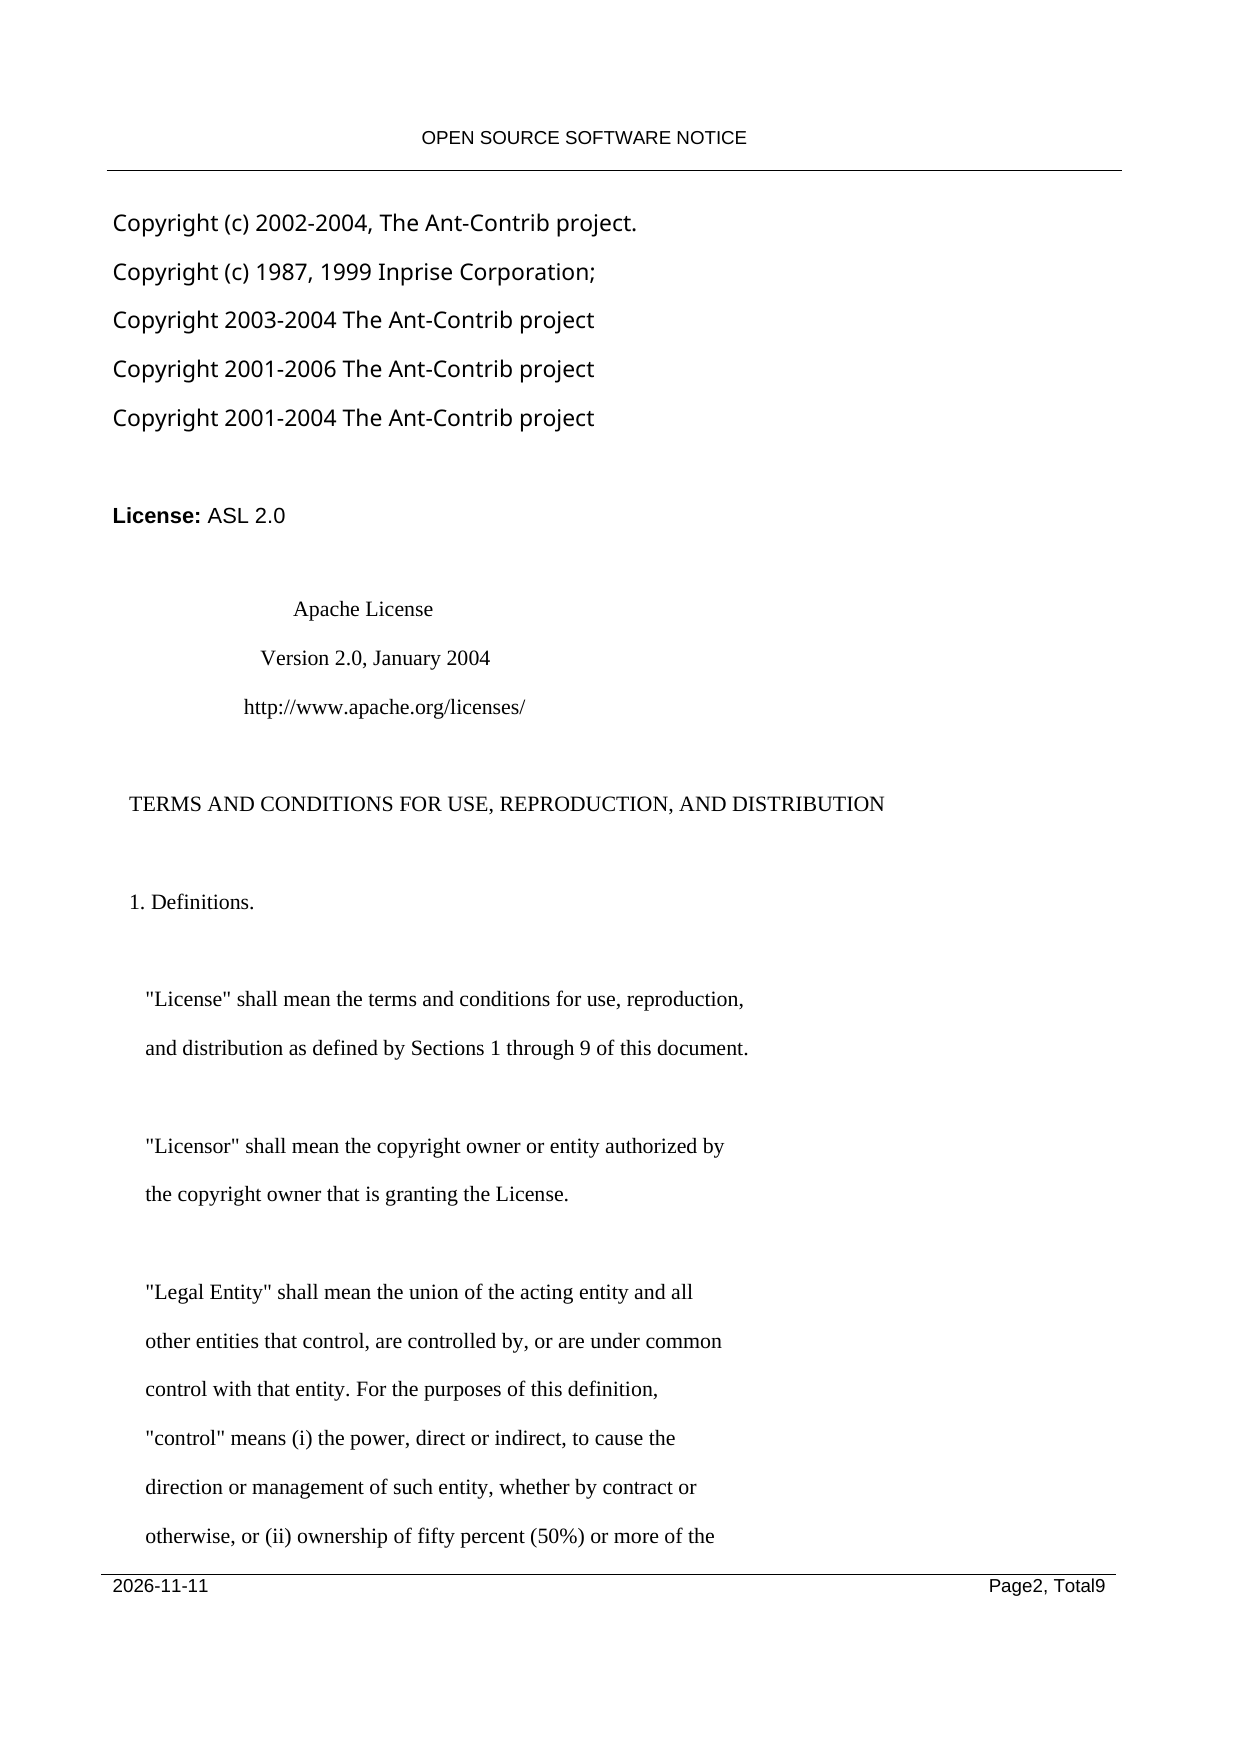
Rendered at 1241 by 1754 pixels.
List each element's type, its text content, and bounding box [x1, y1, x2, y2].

text License: ASL 2.0 [112, 499, 1128, 531]
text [112, 544, 1128, 1551]
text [112, 206, 1128, 483]
